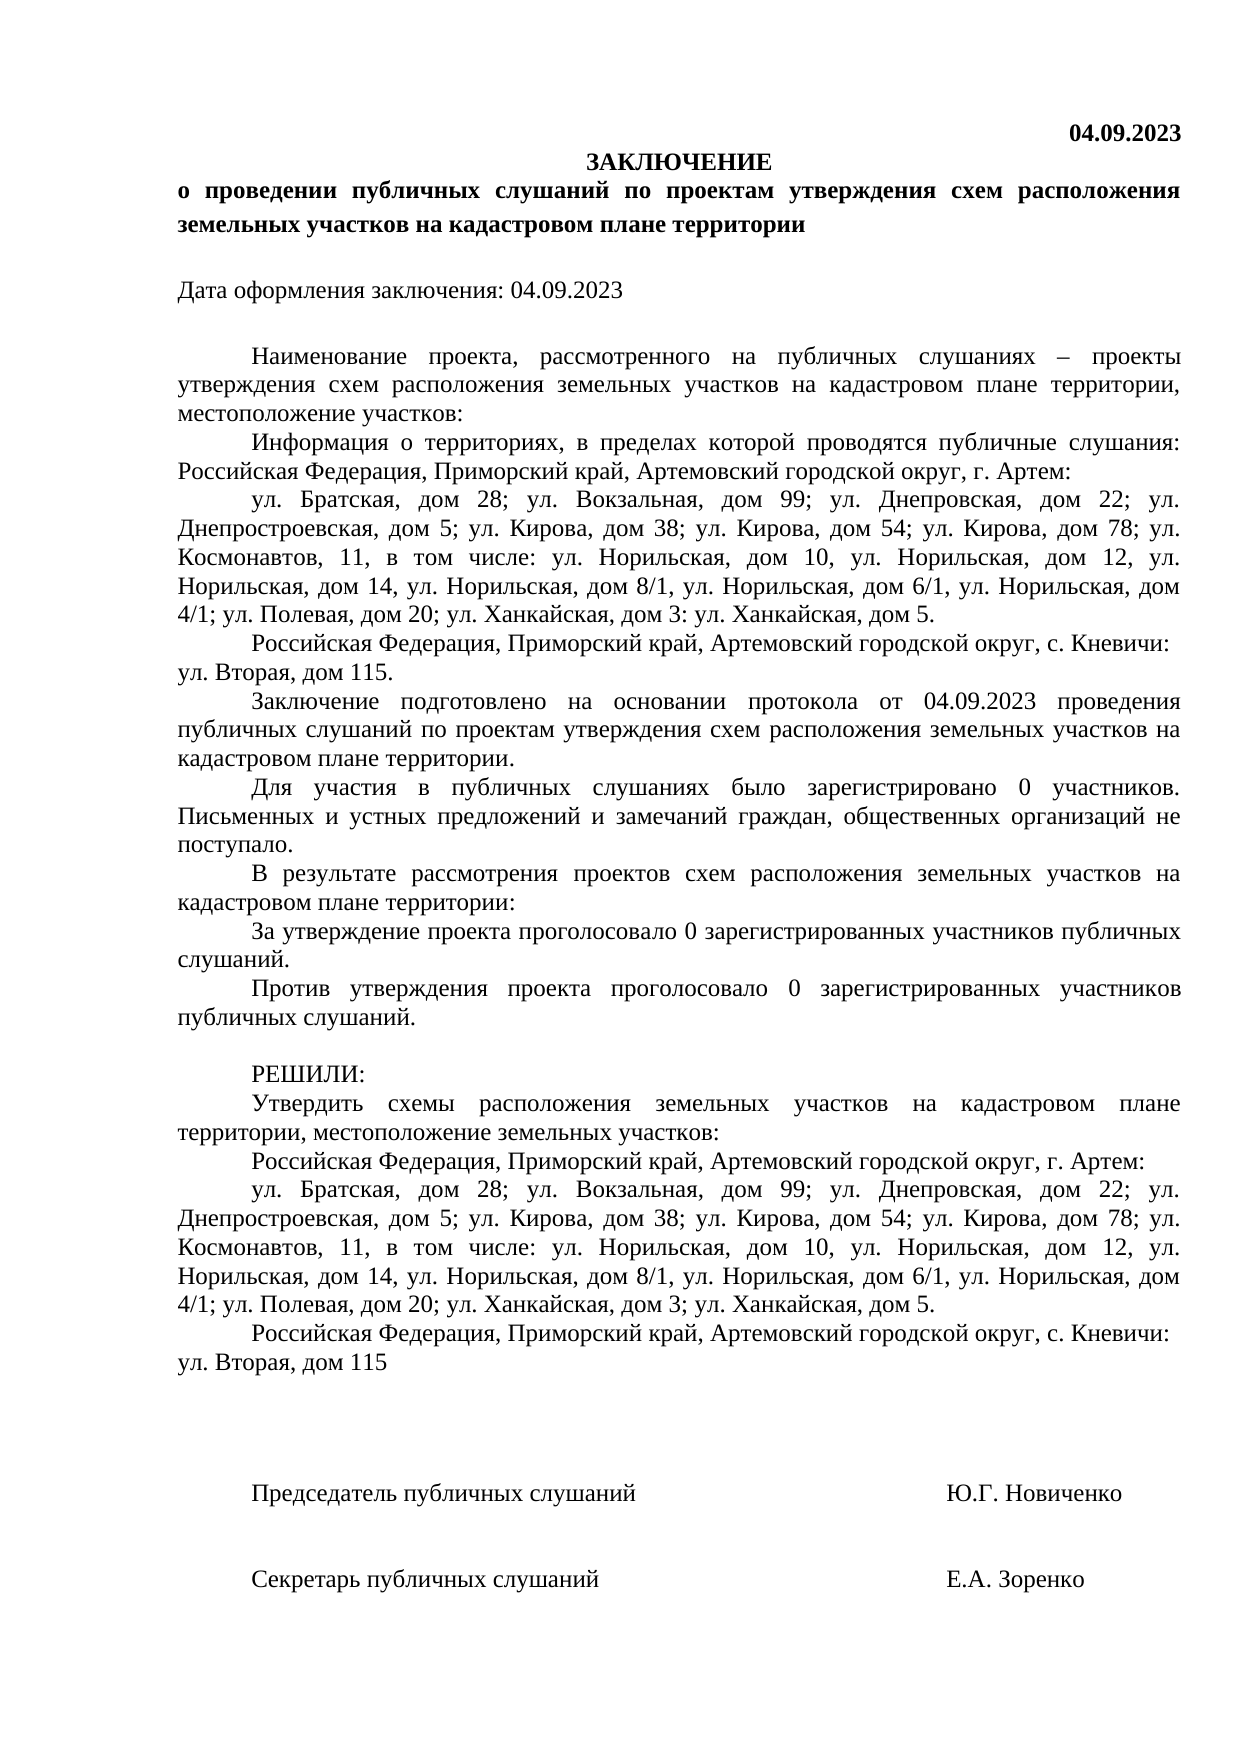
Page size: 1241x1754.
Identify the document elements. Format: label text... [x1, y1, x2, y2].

text Для участия в публичных слушаниях было зарегистрировано 0 участников. Письменных и устных предложений и замечаний граждан, общественных организаций не поступало. [177, 772, 1181, 858]
text Против утверждения проекта проголосовало 0 зарегистрированных участников публичных слушаний. [177, 973, 1181, 1031]
text Российская Федерация, Приморский край, Артемовский городской округ, г. Артем: [177, 1146, 1181, 1174]
text Заключение подготовлено на основании протокола от 04.09.2023 проведения публичных слушаний по проектам утверждения схем расположения земельных участков на кадастровом плане территории. [177, 686, 1181, 772]
text 04.09.2023 [177, 118, 1181, 147]
text о проведении публичных слушаний по проектам утверждения схем расположения земельных участков на кадастровом плане территории [177, 176, 1181, 237]
text ул. Вторая, дом 115 [177, 1347, 1181, 1376]
text РЕШИЛИ: [177, 1059, 1181, 1088]
text В результате рассмотрения проектов схем расположения земельных участков на кадастровом плане территории: [177, 858, 509, 916]
text Информация о территориях, в пределах которой проводятся публичные слушания: Российская Федерация, Приморский край, Артемовский городской округ, г. Артем: [177, 427, 1181, 484]
text Российская Федерация, Приморский край, Артемовский городской округ, с. Кневичи: [177, 1318, 1181, 1347]
text ул. Вторая, дом 115. [177, 657, 1181, 686]
text ул. Братская, дом 28; ул. Вокзальная, дом 99; ул. Днепровская, дом 22; ул. Днепростроевская, дом 5; ул. Кирова, дом 38; ул. Кирова, дом 54; ул. Кирова, дом 78; ул. Космонавтов, 11, в том числе: ул. Норильская, дом 10, ул. Норильская, дом 12, ул. Норильская, дом 14, ул. Норильская, дом 8/1, ул. Норильская, дом 6/1, ул. Норильская, дом 4/1; ул. Полевая, дом 20; ул. Ханкайская, дом 3; ул. Ханкайская, дом 5. [177, 1174, 1181, 1318]
text В результате рассмотрения проектов схем расположения земельных участков на кадастровом плане территории: [515, 858, 1181, 916]
text Председатель публичных слушаний Ю.Г. Новиченко [177, 1478, 1181, 1506]
text Российская Федерация, Приморский край, Артемовский городской округ, с. Кневичи: [177, 628, 1181, 657]
text Наименование проекта, рассмотренного на публичных слушаниях – проекты утверждения схем расположения земельных участков на кадастровом плане территории, местоположение участков: [177, 341, 1181, 427]
text Секретарь публичных слушаний Е.А. Зоренко [177, 1564, 1181, 1593]
text ЗАКЛЮЧЕНИЕ [177, 147, 1181, 176]
text Утвердить схемы расположения земельных участков на кадастровом плане территории, местоположение земельных участков: [177, 1088, 1181, 1146]
text За утверждение проекта проголосовало 0 зарегистрированных участников публичных слушаний. [177, 916, 1181, 973]
text Дата оформления заключения: 04.09.2023 [177, 275, 1181, 303]
text ул. Братская, дом 28; ул. Вокзальная, дом 99; ул. Днепровская, дом 22; ул. Днепростроевская, дом 5; ул. Кирова, дом 38; ул. Кирова, дом 54; ул. Кирова, дом 78; ул. Космонавтов, 11, в том числе: ул. Норильская, дом 10, ул. Норильская, дом 12, ул. Норильская, дом 14, ул. Норильская, дом 8/1, ул. Норильская, дом 6/1, ул. Норильская, дом 4/1; ул. Полевая, дом 20; ул. Ханкайская, дом 3: ул. Ханкайская, дом 5. [177, 484, 1181, 628]
